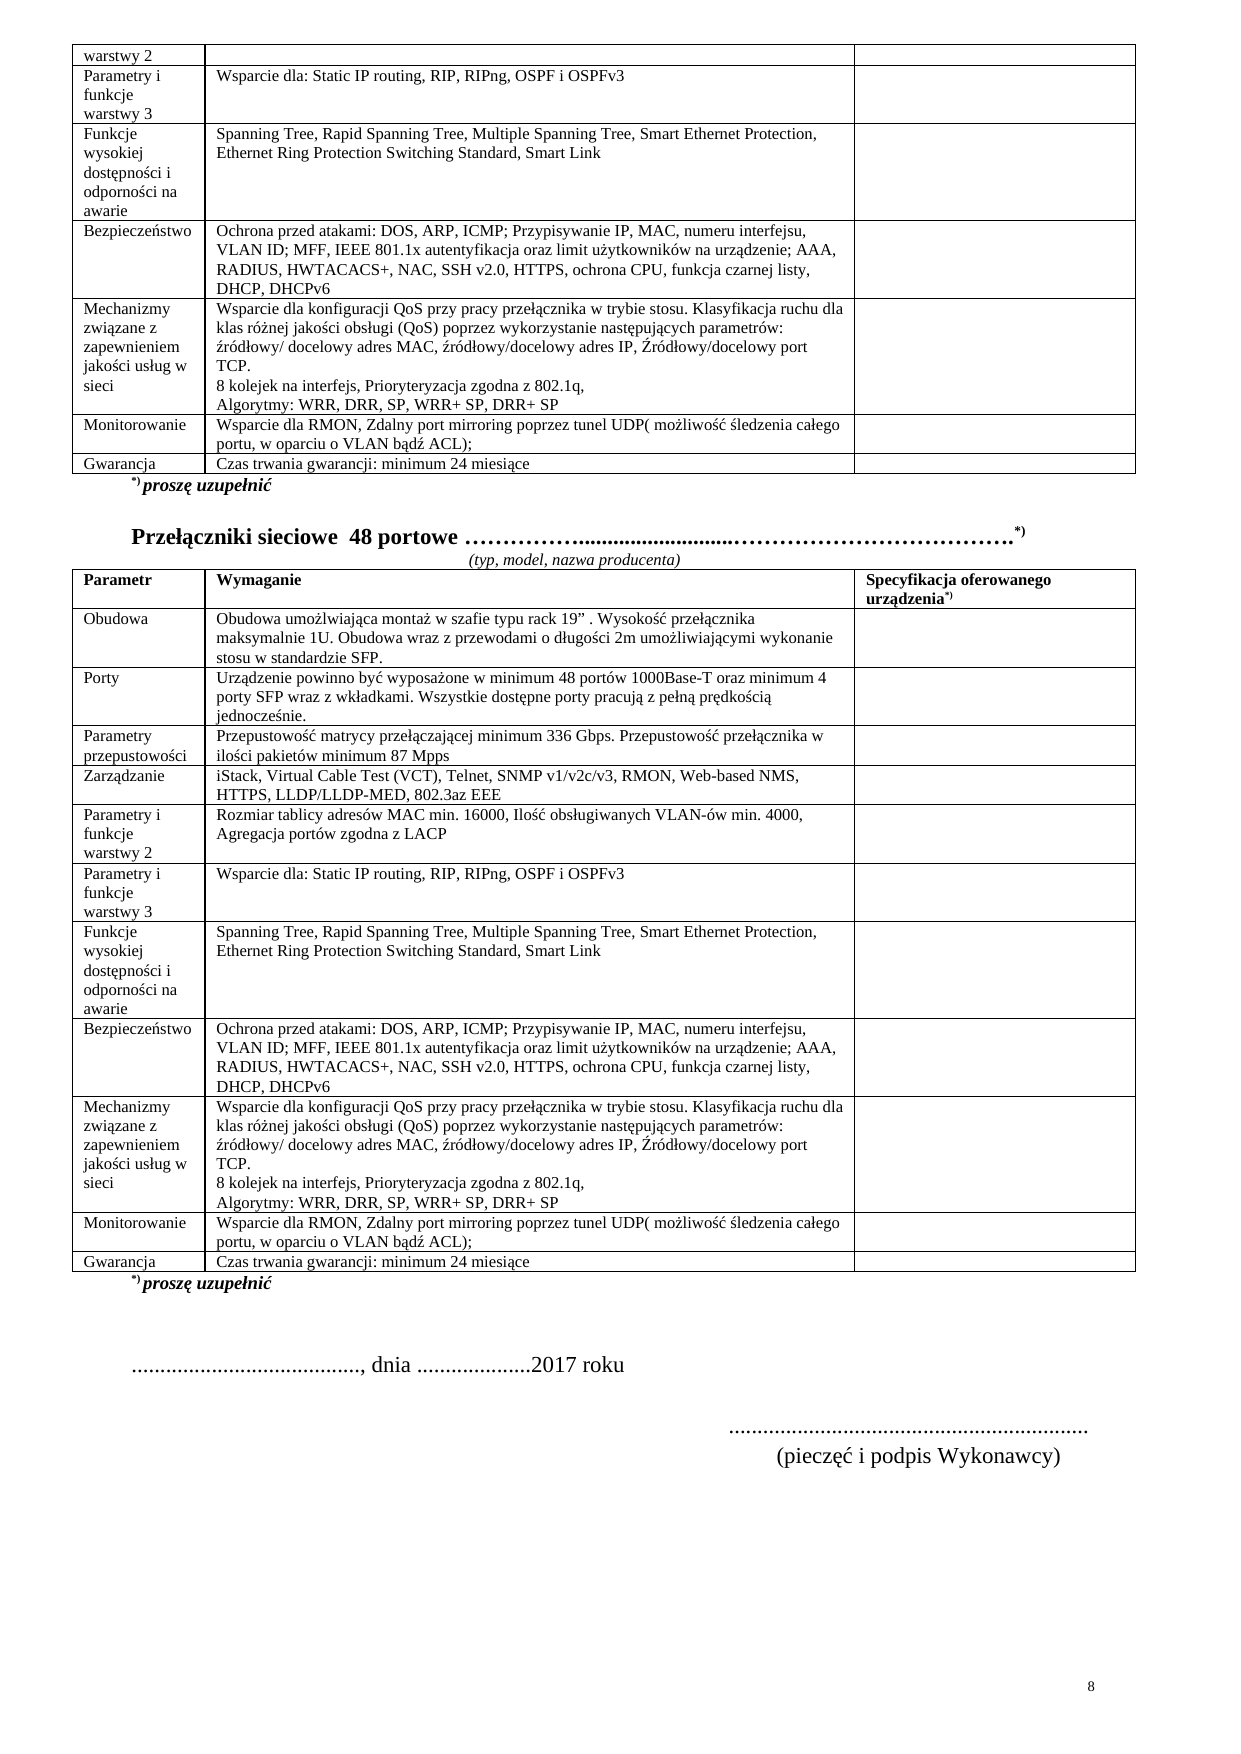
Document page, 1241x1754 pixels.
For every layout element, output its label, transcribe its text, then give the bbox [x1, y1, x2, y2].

table_cell [855, 415, 1135, 453]
table_cell Gwarancja [73, 454, 204, 473]
table_cell Mechanizmy związane z zapewnieniem jakości usług w sieci [73, 299, 204, 414]
table_cell Monitorowanie [73, 415, 204, 453]
table_cell [855, 922, 1135, 1018]
table_cell [855, 1019, 1135, 1096]
table_cell Gwarancja [73, 1252, 204, 1271]
table_header Parametr [73, 570, 204, 608]
table_cell [855, 726, 1135, 764]
table_cell Obudowa [73, 609, 204, 667]
table_header Specyfikacja oferowanego urządzenia*) [855, 570, 1135, 608]
table_cell [855, 864, 1135, 921]
table_cell [855, 1097, 1135, 1212]
table_cell Wsparcie dla: Static IP routing, RIP, RIPng, OSPF i OSPFv3 [206, 66, 854, 123]
table_cell Czas trwania gwarancji: minimum 24 miesiące [206, 1252, 854, 1271]
text ........................................, dnia ....................2017 roku [131, 1351, 1125, 1378]
table_cell [855, 766, 1135, 804]
table_cell Wsparcie dla konfiguracji QoS przy pracy przełącznika w trybie stosu. Klasyfikacja ruchu dla klas różnej jakości obsługi (QoS) poprzez wykorzystanie następujących parametrów: źródłowy/ docelowy adres MAC, źródłowy/docelowy adres IP, Źródłowy/docelowy port TCP. 8 kolejek na interfejs, Prioryteryzacja zgodna z 802.1q, Algorytmy: WRR, DRR, SP, WRR+ SP, DRR+ SP [206, 299, 854, 414]
table_cell Spanning Tree, Rapid Spanning Tree, Multiple Spanning Tree, Smart Ethernet Protection, Ethernet Ring Protection Switching Standard, Smart Link [206, 124, 854, 220]
table_cell Parametry i funkcje warstwy 3 [73, 66, 204, 123]
table_cell Ochrona przed atakami: DOS, ARP, ICMP; Przypisywanie IP, MAC, numeru interfejsu, VLAN ID; MFF, IEEE 801.1x autentyfikacja oraz limit użytkowników na urządzenie; AAA, RADIUS, HWTACACS+, NAC, SSH v2.0, HTTPS, ochrona CPU, funkcja czarnej listy, DHCP, DHCPv6 [206, 221, 854, 298]
text *) proszę uzupełnić [131, 474, 1125, 496]
table_cell Przepustowość matrycy przełączającej minimum 336 Gbps. Przepustowość przełącznika w ilości pakietów minimum 87 Mpps [206, 726, 854, 764]
text ............................................................... [131, 1412, 1125, 1438]
table_cell [855, 221, 1135, 298]
table_cell Monitorowanie [73, 1213, 204, 1251]
text (pieczęć i podpis Wykonawcy) [131, 1442, 1125, 1468]
table_cell Czas trwania gwarancji: minimum 24 miesiące [206, 454, 854, 473]
table_cell [855, 66, 1135, 123]
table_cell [73, 45, 204, 64]
table_cell [855, 124, 1135, 220]
text Przełączniki sieciowe 48 portowe ……………...........................……………………………….*) [131, 523, 1125, 549]
table_cell Mechanizmy związane z zapewnieniem jakości usług w sieci [73, 1097, 204, 1212]
text *) proszę uzupełnić [131, 1272, 1125, 1294]
table_cell [855, 454, 1135, 473]
table_header Wymaganie [206, 570, 854, 608]
table_cell [855, 609, 1135, 667]
table_cell Bezpieczeństwo [73, 1019, 204, 1096]
table_cell [855, 1213, 1135, 1251]
table_cell Wsparcie dla RMON, Zdalny port mirroring poprzez tunel UDP( możliwość śledzenia całego portu, w oparciu o VLAN bądź ACL); [206, 415, 854, 453]
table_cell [206, 45, 854, 64]
table_cell Funkcje wysokiej dostępności i odporności na awarie [73, 124, 204, 220]
table_cell [855, 668, 1135, 725]
table_cell Parametry i funkcje warstwy 3 [73, 864, 204, 921]
table_cell [855, 805, 1135, 862]
table_cell Bezpieczeństwo [73, 221, 204, 298]
table_cell Obudowa umożlwiająca montaż w szafie typu rack 19” . Wysokość przełącznika maksymalnie 1U. Obudowa wraz z przewodami o długości 2m umożliwiającymi wykonanie stosu w standardzie SFP. [206, 609, 854, 667]
table_cell [855, 299, 1135, 414]
table_cell Wsparcie dla konfiguracji QoS przy pracy przełącznika w trybie stosu. Klasyfikacja ruchu dla klas różnej jakości obsługi (QoS) poprzez wykorzystanie następujących parametrów: źródłowy/ docelowy adres MAC, źródłowy/docelowy adres IP, Źródłowy/docelowy port TCP. 8 kolejek na interfejs, Prioryteryzacja zgodna z 802.1q, Algorytmy: WRR, DRR, SP, WRR+ SP, DRR+ SP [206, 1097, 854, 1212]
table_cell [855, 1252, 1135, 1271]
table_cell Porty [73, 668, 204, 725]
table_cell Rozmiar tablicy adresów MAC min. 16000, Ilość obsługiwanych VLAN-ów min. 4000, Agregacja portów zgodna z LACP [206, 805, 854, 862]
table_cell Ochrona przed atakami: DOS, ARP, ICMP; Przypisywanie IP, MAC, numeru interfejsu, VLAN ID; MFF, IEEE 801.1x autentyfikacja oraz limit użytkowników na urządzenie; AAA, RADIUS, HWTACACS+, NAC, SSH v2.0, HTTPS, ochrona CPU, funkcja czarnej listy, DHCP, DHCPv6 [206, 1019, 854, 1096]
table_cell [855, 45, 1135, 64]
table_cell Parametry i funkcje warstwy 2 [73, 805, 204, 862]
table_cell Wsparcie dla RMON, Zdalny port mirroring poprzez tunel UDP( możliwość śledzenia całego portu, w oparciu o VLAN bądź ACL); [206, 1213, 854, 1251]
table_cell Parametry przepustowości [73, 726, 204, 764]
table_cell Funkcje wysokiej dostępności i odporności na awarie [73, 922, 204, 1018]
table_cell Zarządzanie [73, 766, 204, 804]
table_cell Wsparcie dla: Static IP routing, RIP, RIPng, OSPF i OSPFv3 [206, 864, 854, 921]
table_cell Spanning Tree, Rapid Spanning Tree, Multiple Spanning Tree, Smart Ethernet Protection, Ethernet Ring Protection Switching Standard, Smart Link [206, 922, 854, 1018]
table_cell iStack, Virtual Cable Test (VCT), Telnet, SNMP v1/v2c/v3, RMON, Web-based NMS, HTTPS, LLDP/LLDP-MED, 802.3az EEE [206, 766, 854, 804]
table_cell Urządzenie powinno być wyposażone w minimum 48 portów 1000Base-T oraz minimum 4 porty SFP wraz z wkładkami. Wszystkie dostępne porty pracują z pełną prędkością jednocześnie. [206, 668, 854, 725]
text (typ, model, nazwa producenta) [131, 549, 1125, 569]
